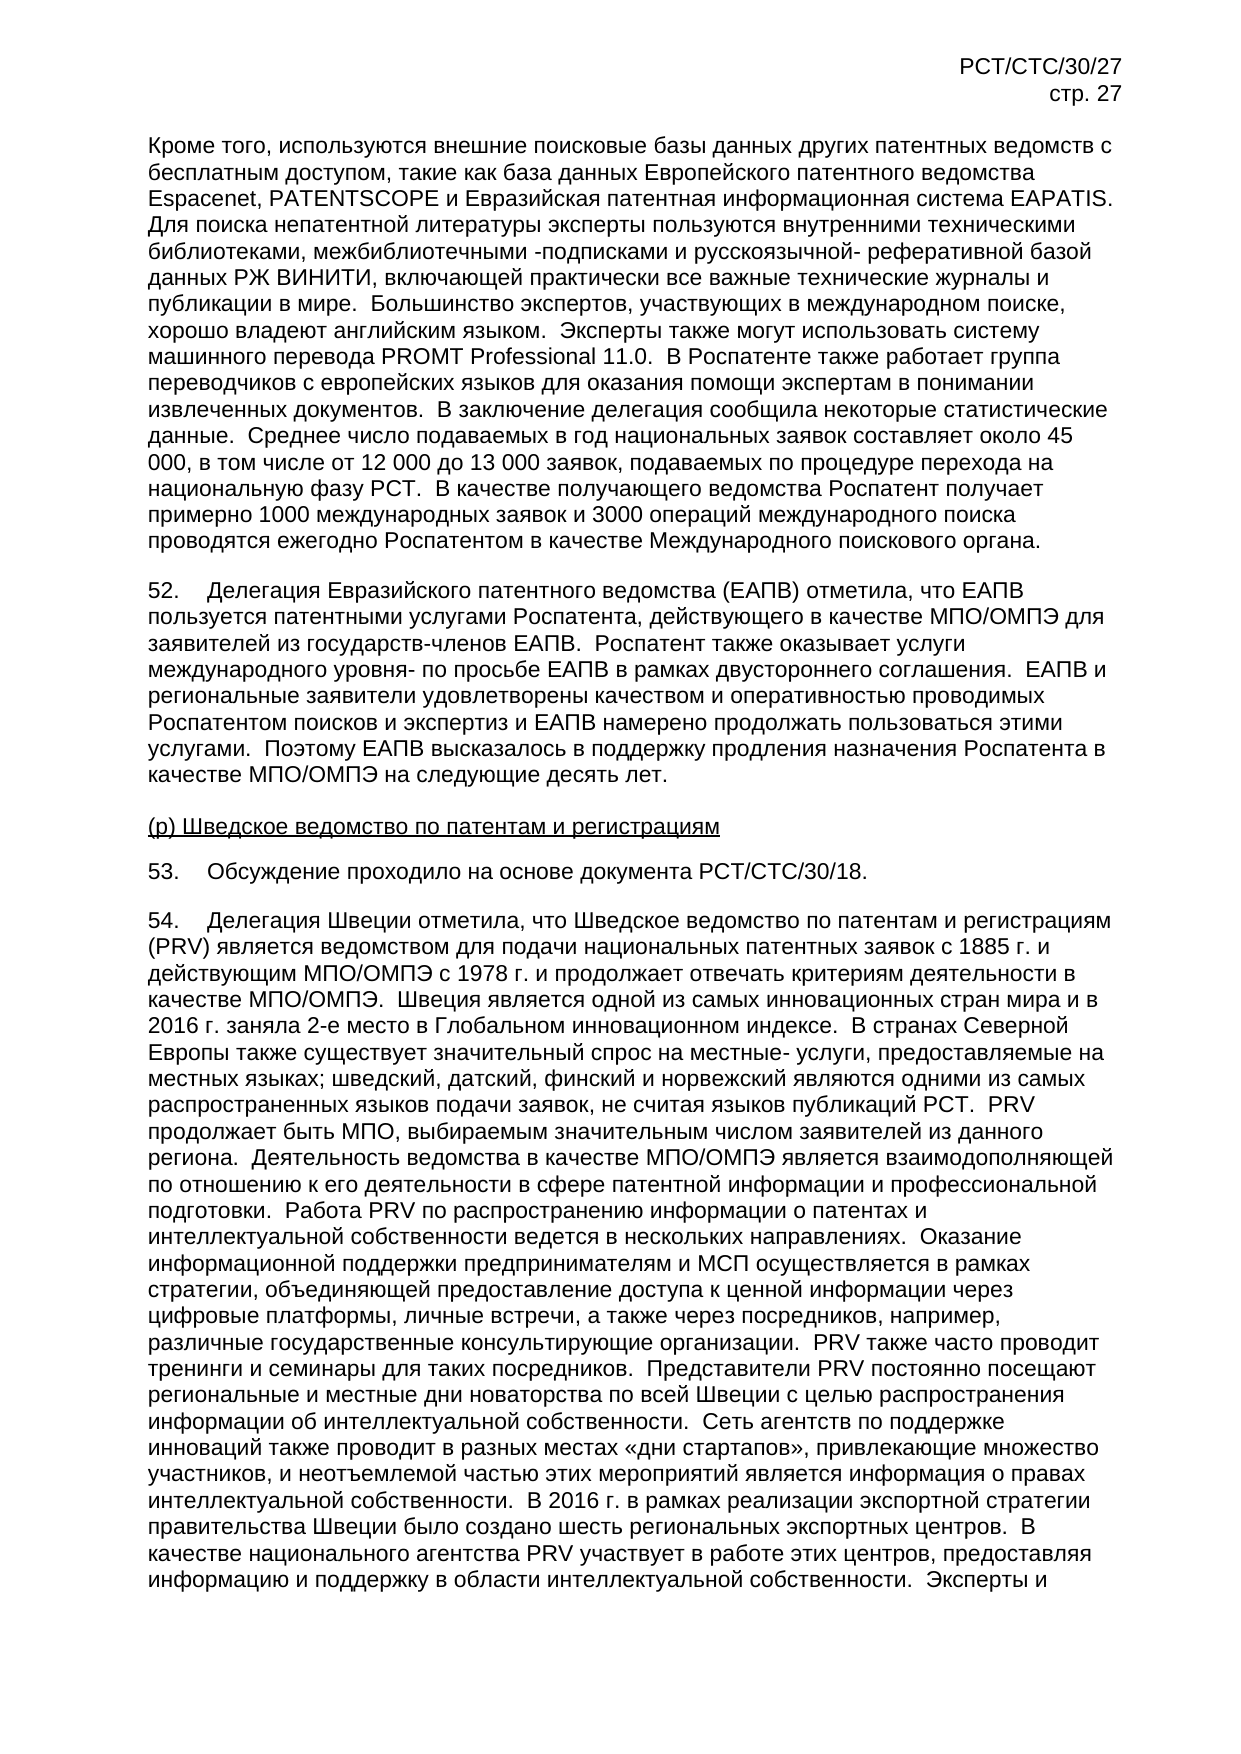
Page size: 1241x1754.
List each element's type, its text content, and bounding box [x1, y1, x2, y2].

text Делегация Евразийского патентного ведомства (ЕАПВ) отметила, что ЕАПВ пользуется патентными услугами Роспатента, действующего в качестве МПО/ОМПЭ для заявителей из государств-членов ЕАПВ. Роспатент также оказывает услуги международного уровня- по просьбе ЕАПВ в рамках двустороннего соглашения. ЕАПВ и региональные заявители удовлетворены качеством и оперативностью проводимых Роспатентом поисков и экспертиз и ЕАПВ намерено продолжать пользоваться этими услугами. Поэтому ЕАПВ высказалось в поддержку продления назначения Роспатента в качестве МПО/ОМПЭ на следующие десять лет. [148, 577, 1122, 788]
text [148, 907, 1122, 1592]
text Обсуждение проходило на основе документа PCT/CTC/30/18. [148, 858, 1122, 884]
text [148, 132, 1122, 554]
subtitle (p) Шведское ведомство по патентам и регистрациям [148, 813, 1122, 839]
